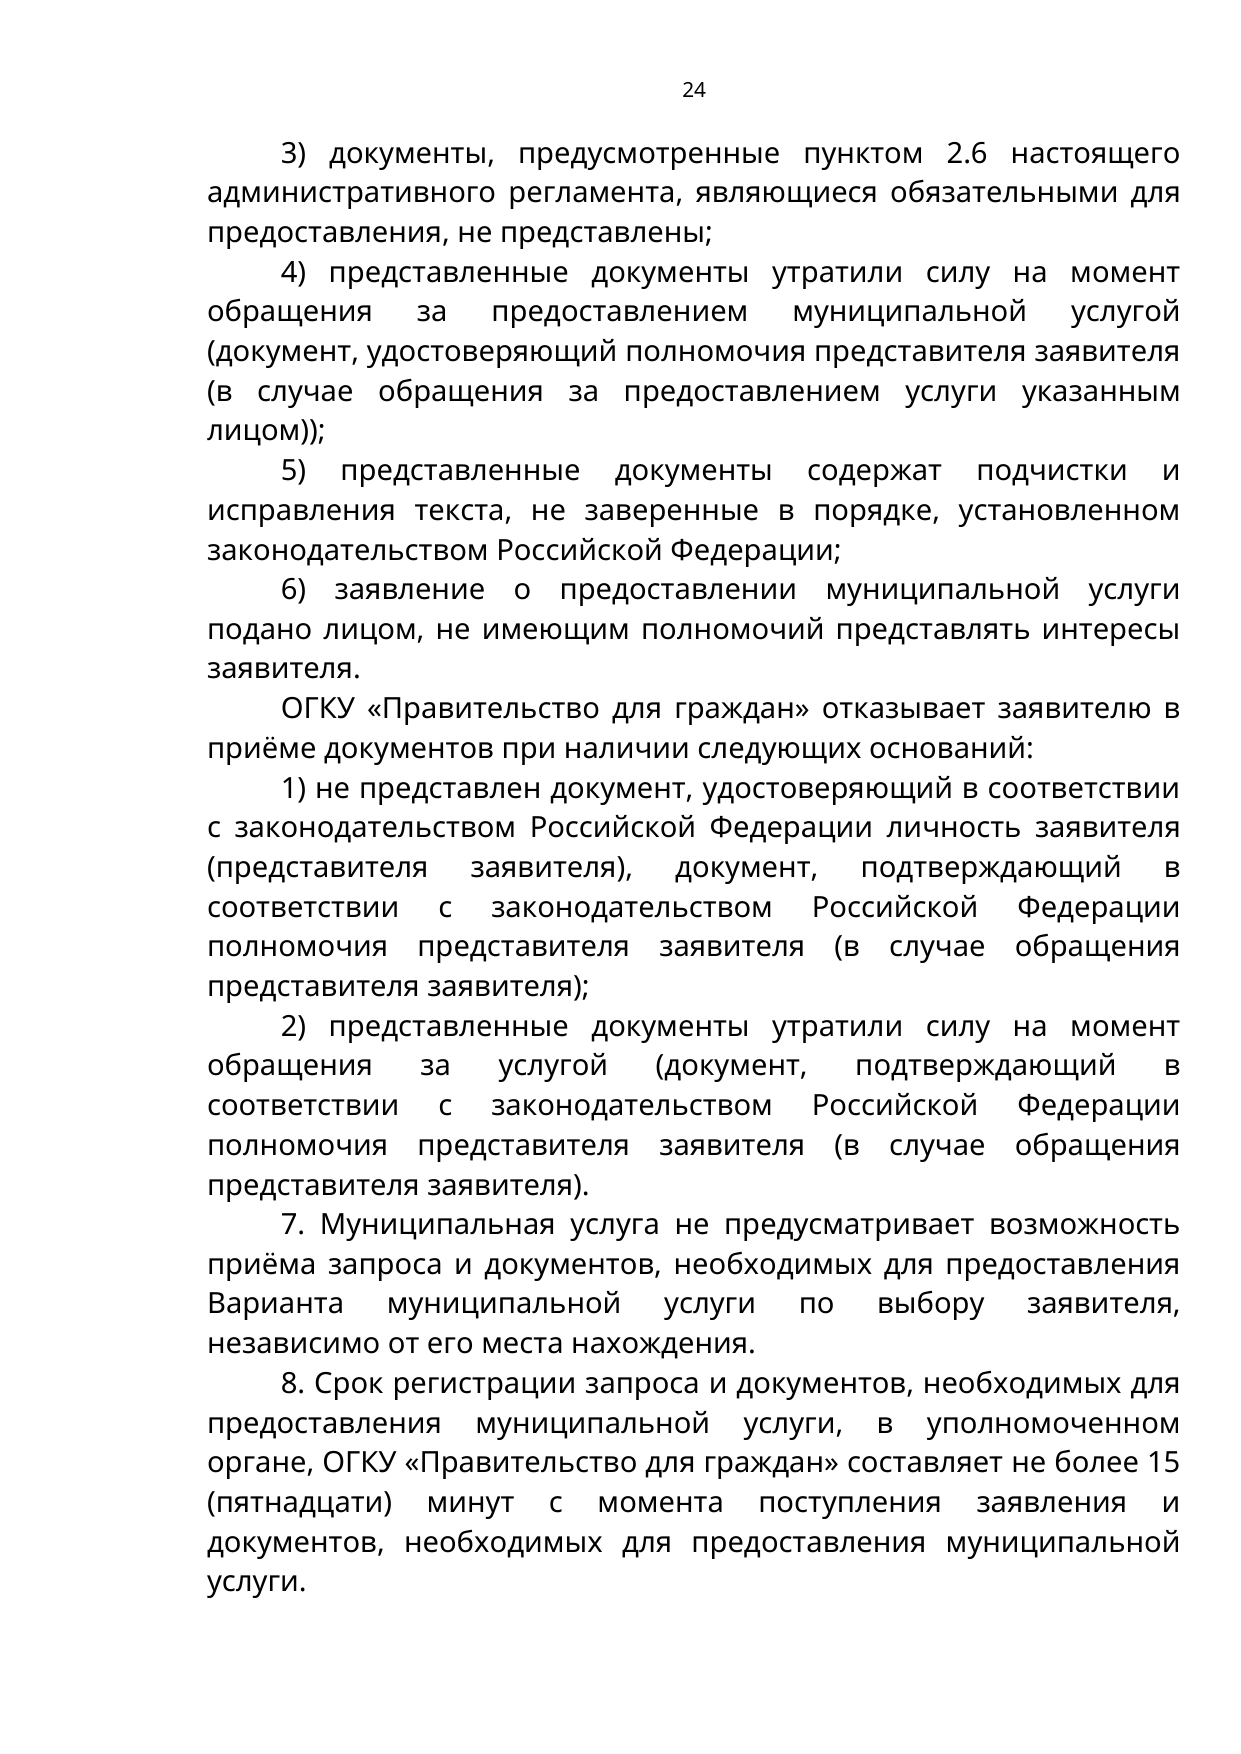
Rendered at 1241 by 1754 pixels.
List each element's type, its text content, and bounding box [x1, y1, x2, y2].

text 4) представленные документы утратили силу на момент обращения за предоставлением муниципальной услугой (документ, удостоверяющий полномочия представителя заявителя (в случае обращения за предоставлением услуги указанным лицом)); [207, 251, 1181, 449]
text 2) представленные документы утратили силу на момент обращения за услугой (документ, подтверждающий в соответствии с законодательством Российской Федерации полномочия представителя заявителя (в случае обращения представителя заявителя). [207, 1005, 1181, 1203]
text 5) представленные документы содержат подчистки и исправления текста, не заверенные в порядке, установленном законодательством Российской Федерации; [207, 449, 1181, 568]
text 6) заявление о предоставлении муниципальной услуги подано лицом, не имеющим полномочий представлять интересы заявителя. [207, 568, 1181, 687]
text 1) не представлен документ, удостоверяющий в соответствии с законодательством Российской Федерации личность заявителя (представителя заявителя), документ, подтверждающий в соответствии с законодательством Российской Федерации полномочия представителя заявителя (в случае обращения представителя заявителя); [207, 767, 1181, 1005]
text ОГКУ «Правительство для граждан» отказывает заявителю в приёме документов при наличии следующих оснований: [207, 687, 1181, 767]
text 8. Срок регистрации запроса и документов, необходимых для предоставления муниципальной услуги, в уполномоченном органе, ОГКУ «Правительство для граждан» составляет не более 15 (пятнадцати) минут с момента поступления заявления и документов, необходимых для предоставления муниципальной услуги. [207, 1362, 1181, 1600]
text 3) документы, предусмотренные пунктом 2.6 настоящего административного регламента, являющиеся обязательными для предоставления, не представлены; [207, 132, 1181, 251]
text 7. Муниципальная услуга не предусматривает возможность приёма запроса и документов, необходимых для предоставления Варианта муниципальной услуги по выбору заявителя, независимо от его места нахождения. [207, 1203, 1181, 1362]
